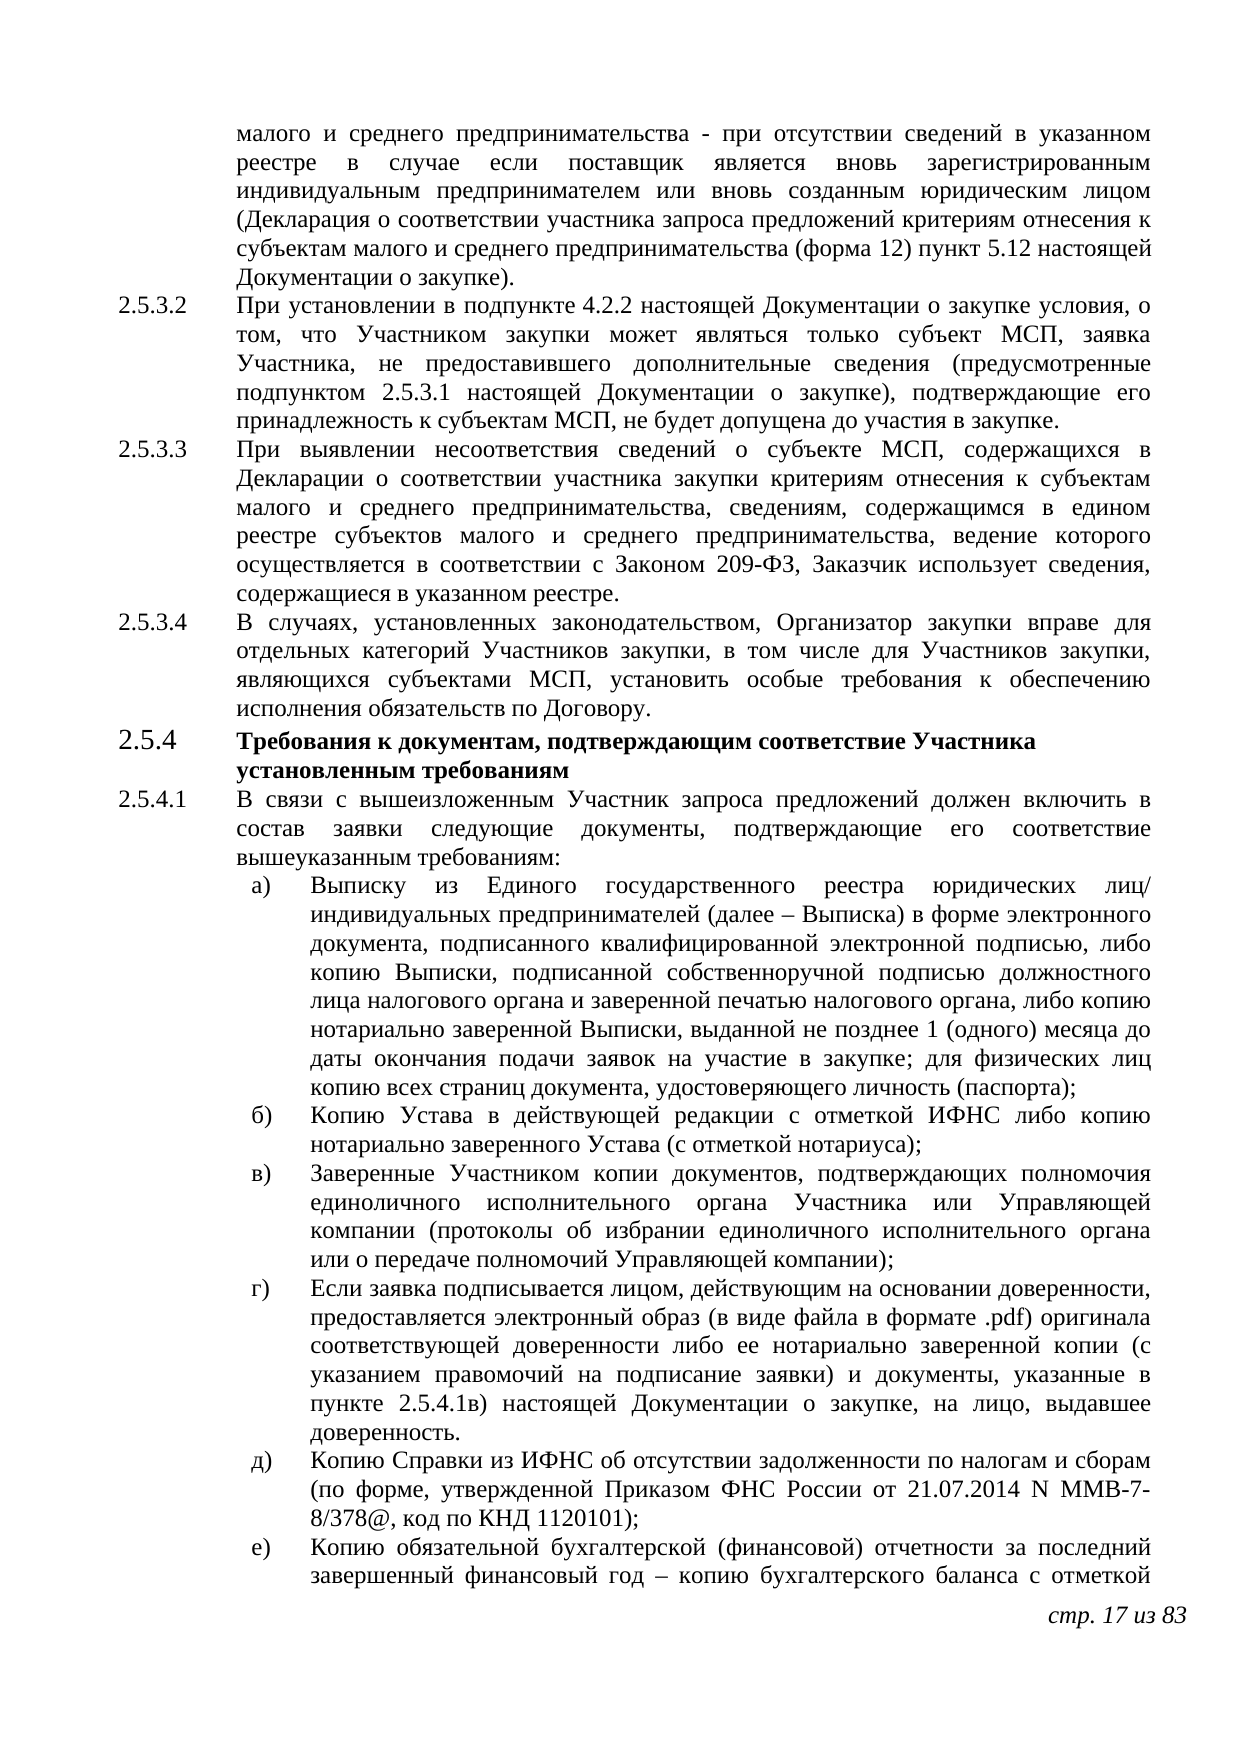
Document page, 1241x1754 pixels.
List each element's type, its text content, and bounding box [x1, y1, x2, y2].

text При установлении в подпункте 4.2.2 настоящей Документации о закупке условия, о том, что Участником закупки может являться только субъект МСП, заявка Участника, не предоставившего дополнительные сведения (предусмотренные подпунктом 2.5.3.1 настоящей Документации о закупке), подтверждающие его принадлежность к субъектам МСП, не будет допущена до участия в закупке. [118, 291, 1152, 434]
text При выявлении несоответствия сведений о субъекте МСП, содержащихся в Декларации о соответствии участника закупки критериям отнесения к субъектам малого и среднего предпринимательства, сведениям, содержащимся в едином реестре субъектов малого и среднего предпринимательства, ведение которого осуществляется в соответствии с Законом 209-ФЗ, Заказчик использует сведения, содержащиеся в указанном реестре. [118, 434, 1152, 607]
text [118, 118, 1152, 291]
list Копию Справки из ИФНС об отсутствии задолженности по налогам и сборам (по форме, утвержденной Приказом ФНС России от 21.07.2014 N ММВ-7-8/378@, код по КНД 1120101); [251, 1445, 1152, 1532]
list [251, 1532, 1152, 1589]
list Требования к документам, подтверждающим соответствие Участника установленным требованиям [118, 722, 1152, 784]
list Если заявка подписывается лицом, действующим на основании доверенности, предоставляется электронный образ (в виде файла в формате .pdf) оригинала соответствующей доверенности либо ее нотариально заверенной копии (с указанием правомочий на подписание заявки) и документы, указанные в пункте 2.5.4.1в) настоящей Документации о закупке, на лицо, выдавшее доверенность. [251, 1273, 1152, 1445]
text В случаях, установленных законодательством, Организатор закупки вправе для отдельных категорий Участников закупки, в том числе для Участников закупки, являющихся субъектами МСП, установить особые требования к обеспечению исполнения обязательств по Договору. [118, 607, 1152, 722]
list Заверенные Участником копии документов, подтверждающих полномочия единоличного исполнительного органа Участника или Управляющей компании (протоколы об избрании единоличного исполнительного органа или о передаче полномочий Управляющей компании); [251, 1158, 1152, 1273]
list Выписку из Единого государственного реестра юридических лиц/ индивидуальных предпринимателей (далее – Выписка) в форме электронного документа, подписанного квалифицированной электронной подписью, либо копию Выписки, подписанной собственноручной подписью должностного лица налогового органа и заверенной печатью налогового органа, либо копию нотариально заверенной Выписки, выданной не позднее 1 (одного) месяца до даты окончания подачи заявок на участие в закупке; для физических лиц копию всех страниц документа, удостоверяющего личность (паспорта); [251, 870, 1152, 1100]
list Копию Устава в действующей редакции с отметкой ИФНС либо копию нотариально заверенного Устава (с отметкой нотариуса); [251, 1100, 1152, 1158]
list В связи с вышеизложенным Участник запроса предложений должен включить в состав заявки следующие документы, подтверждающие его соответствие вышеуказанным требованиям: [118, 784, 1152, 870]
